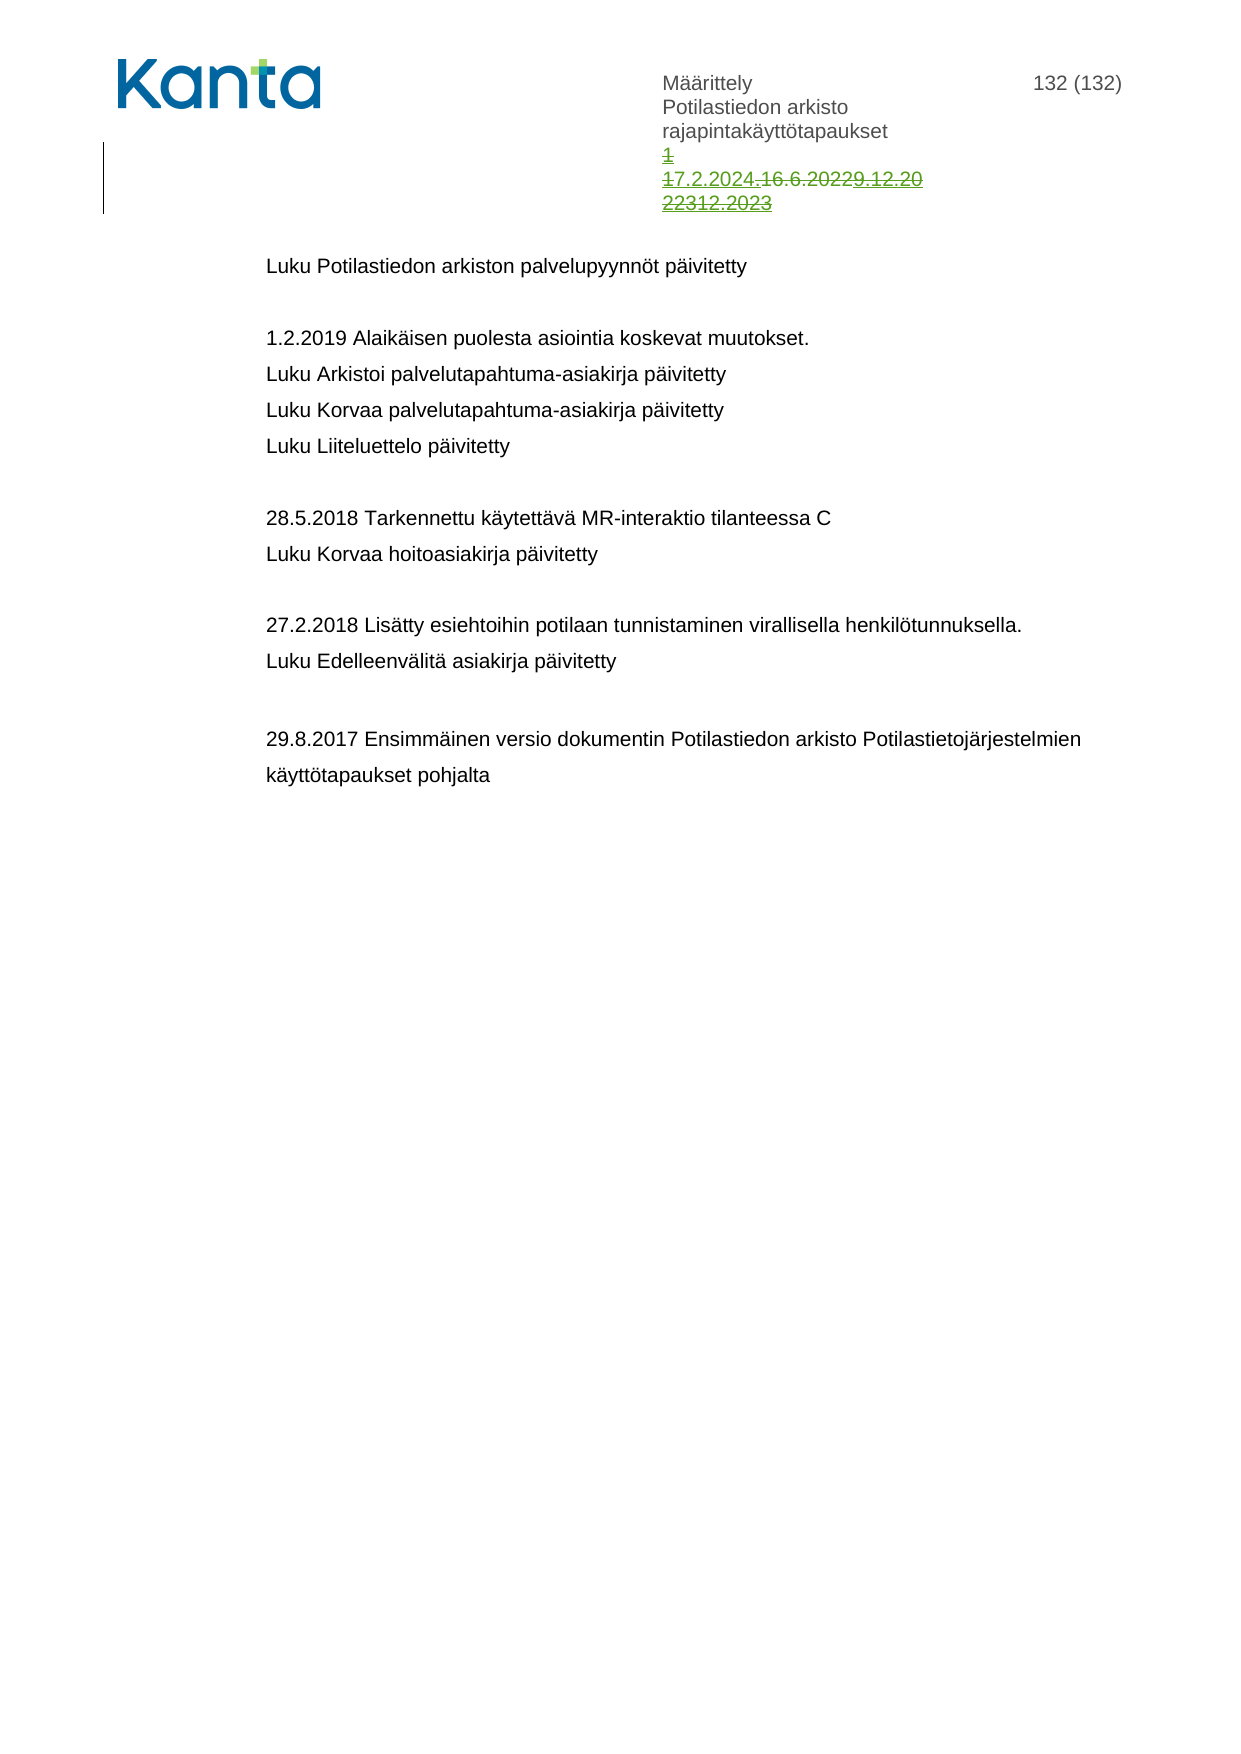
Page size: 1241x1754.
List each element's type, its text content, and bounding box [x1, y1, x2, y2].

text 28.5.2018 Tarkennettu käytettävä MR-interaktio tilanteessa C [266, 506, 1122, 529]
text 27.2.2018 Lisätty esiehtoihin potilaan tunnistaminen virallisella henkilötunnuksella. Luku Edelleenvälitä asiakirja päivitetty [266, 613, 1122, 673]
text 29.8.2017 Ensimmäinen versio dokumentin Potilastiedon arkisto Potilastietojärjestelmien käyttötapaukset pohjalta [266, 727, 1122, 787]
text 1.2.2019 Alaikäisen puolesta asiointia koskevat muutokset. [266, 326, 1122, 350]
text Luku Potilastiedon arkiston palvelupyynnöt päivitetty [266, 254, 1122, 278]
text Luku Arkistoi palvelutapahtuma-asiakirja päivitetty [266, 362, 1122, 386]
text Luku Korvaa hoitoasiakirja päivitetty [266, 541, 1122, 565]
picture [118, 59, 321, 109]
text Luku Korvaa palvelutapahtuma-asiakirja päivitetty [266, 398, 1122, 422]
text Luku Liiteluettelo päivitetty [266, 434, 1122, 458]
